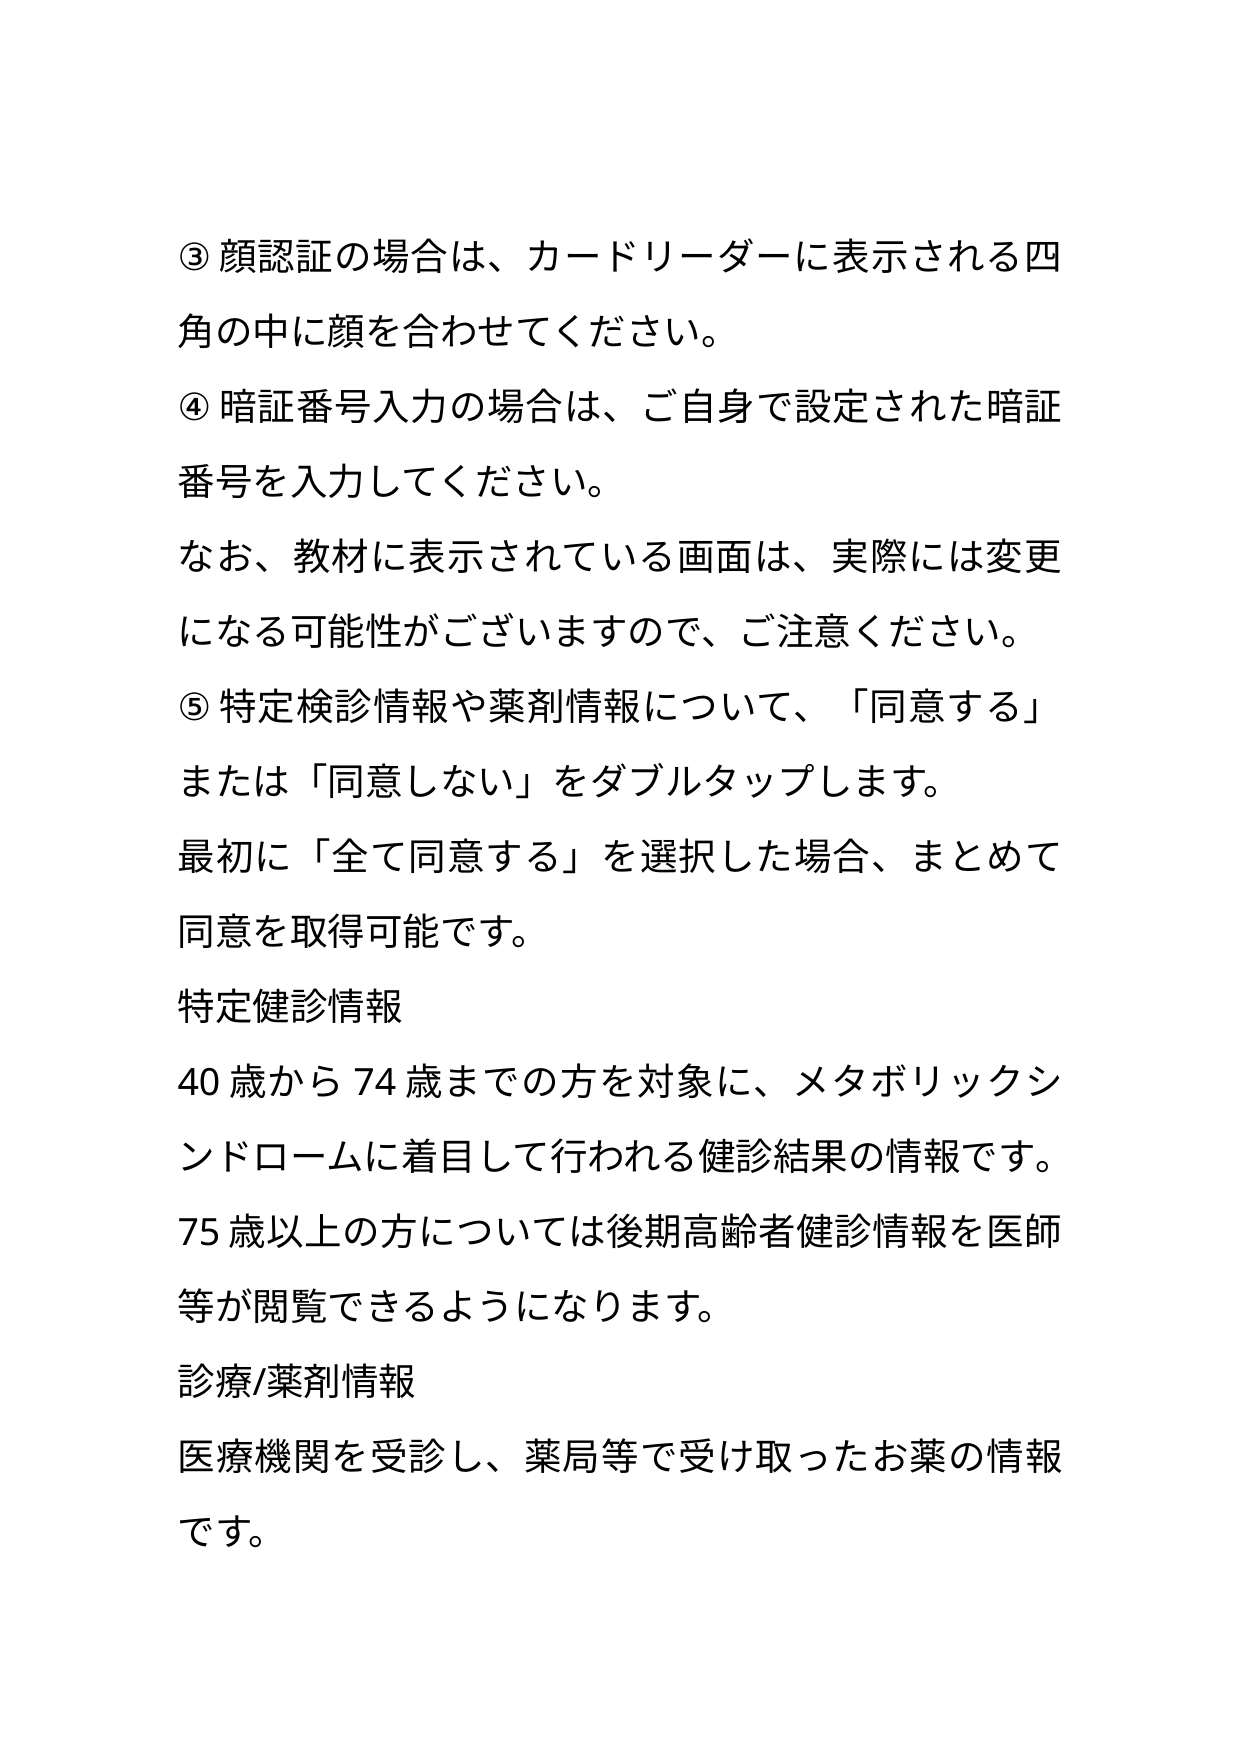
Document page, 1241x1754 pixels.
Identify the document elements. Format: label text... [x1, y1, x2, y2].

text ④暗証番号入力の場合は、ご自身で設定された暗証番号を入力してください。 [177, 367, 1063, 517]
text 40歳から74歳までの方を対象に、メタボリックシンドロームに着目して行われる健診結果の情報です。 [177, 1042, 1063, 1192]
text ③顔認証の場合は、カードリーダーに表示される四角の中に顔を合わせてください。 [177, 217, 1063, 367]
text ⑤特定検診情報や薬剤情報について、「同意する」または「同意しない」をダブルタップします。 [177, 667, 1063, 817]
text 医療機関を受診し、薬局等で受け取ったお薬の情報です。 [177, 1417, 1063, 1567]
text 最初に「全て同意する」を選択した場合、まとめて同意を取得可能です。 [177, 817, 1063, 967]
text 75歳以上の方については後期高齢者健診情報を医師等が閲覧できるようになります。 [177, 1192, 1063, 1342]
text 診療/薬剤情報 [177, 1342, 1063, 1417]
text なお、教材に表示されている画面は、実際には変更になる可能性がございますので、ご注意ください。 [177, 517, 1063, 667]
text 特定健診情報 [177, 967, 1063, 1042]
